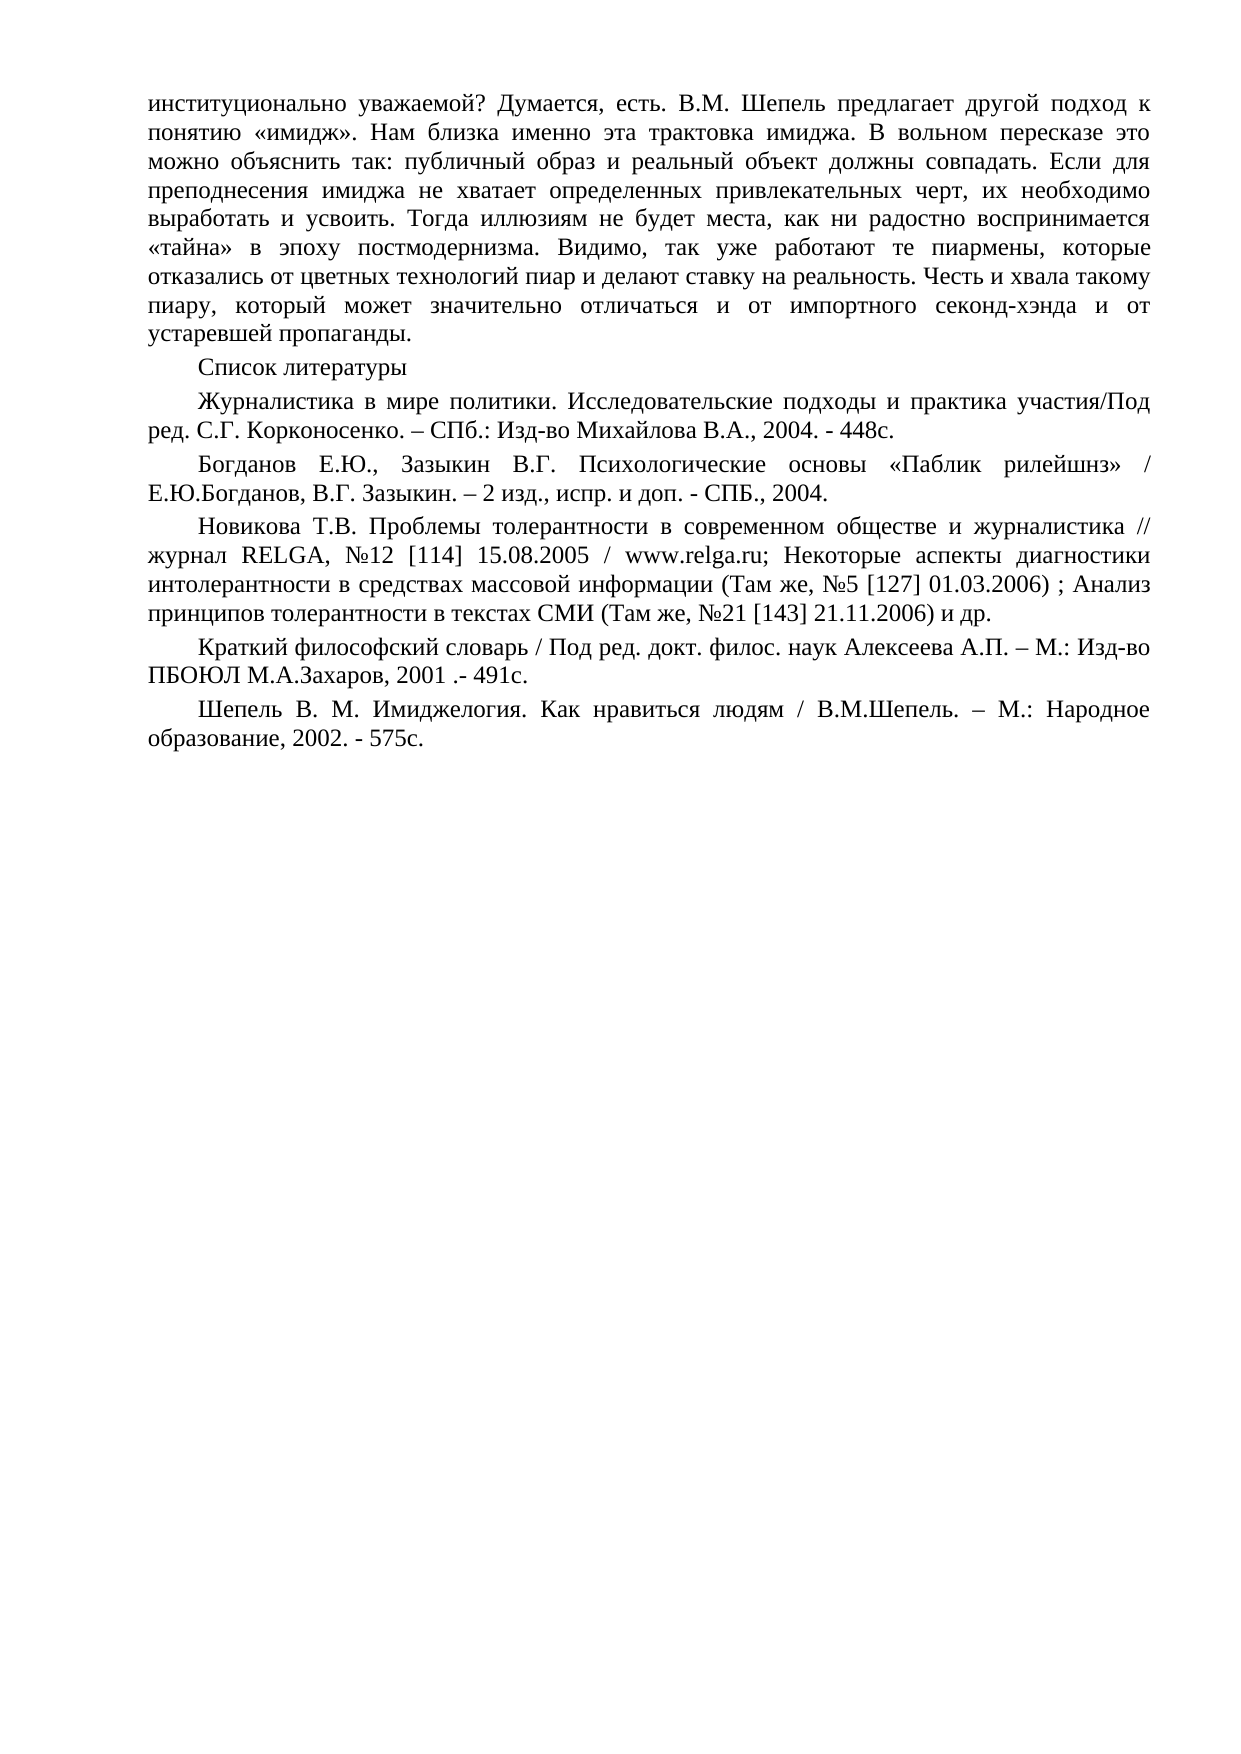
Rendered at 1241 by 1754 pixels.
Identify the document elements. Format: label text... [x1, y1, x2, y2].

text Список литературы [148, 352, 1152, 381]
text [148, 88, 1152, 347]
text Краткий философский словарь / Под ред. докт. филос. наук Алексеева А.П. – М.: Изд-во ПБОЮЛ М.А.Захаров, 2001 .- 491с. [148, 632, 1152, 689]
text Журналистика в мире политики. Исследовательские подходы и практика участия/Под ред. С.Г. Корконосенко. – СПб.: Изд-во Михайлова В.А., 2004. - 448с. [148, 386, 1152, 444]
text Шепель В. М. Имиджелогия. Как нравиться людям / В.М.Шепель. – М.: Народное образование, 2002. - 575с. [148, 694, 1152, 752]
text Новикова Т.В. Проблемы толерантности в современном обществе и журналистика // журнал RELGA, №12 [114] 15.08.2005 / www.relga.ru; Некоторые аспекты диагностики интолерантности в средствах массовой информации (Там же, №5 [127] 01.03.2006) ; Анализ принципов толерантности в текстах СМИ (Там же, №21 [143] 21.11.2006) и др. [148, 511, 1152, 626]
text Богданов Е.Ю., Зазыкин В.Г. Психологические основы «Паблик рилейшнз» / Е.Ю.Богданов, В.Г. Зазыкин. – 2 изд., испр. и доп. - СПБ., 2004. [148, 449, 1152, 506]
